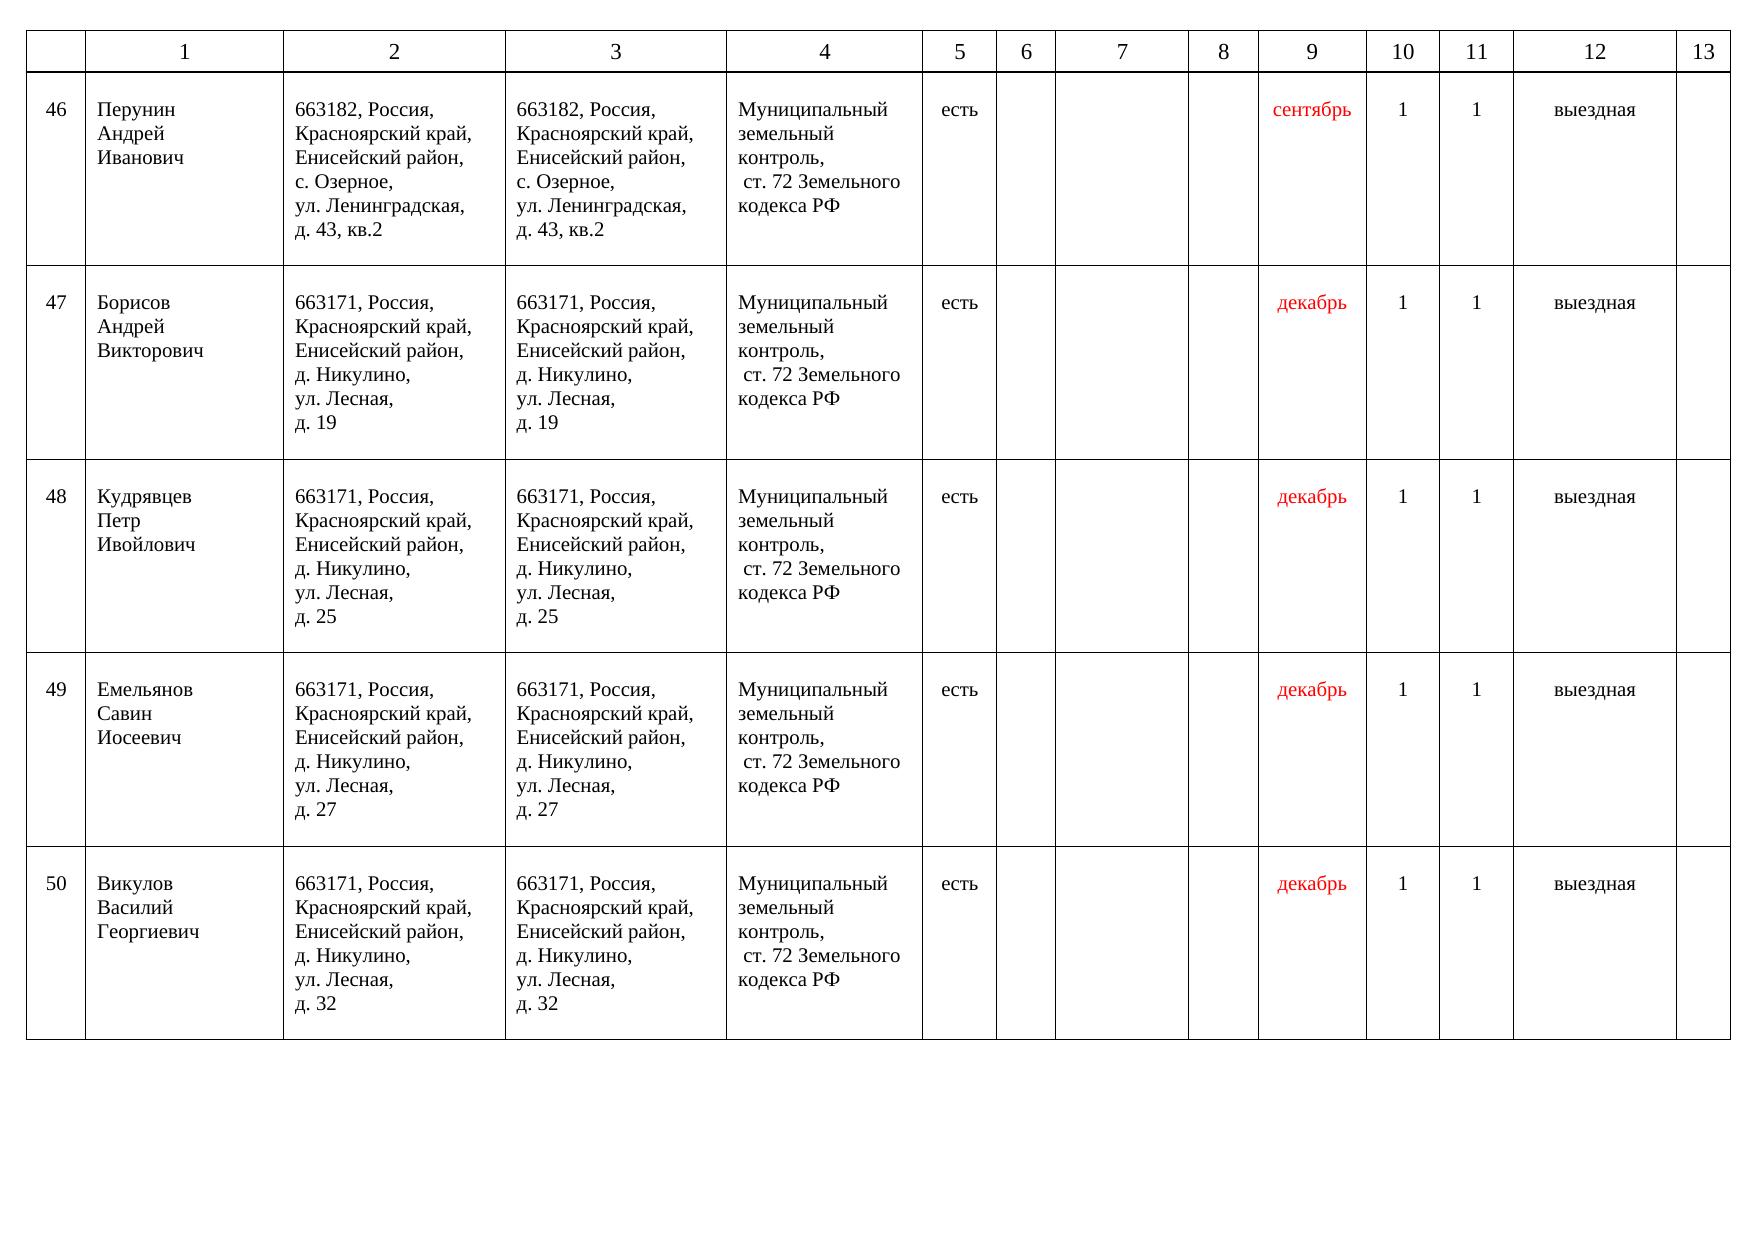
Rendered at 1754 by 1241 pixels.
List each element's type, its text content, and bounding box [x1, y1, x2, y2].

table_cell 1 [1440, 847, 1513, 1039]
table_cell [1056, 266, 1188, 458]
table_cell сентябрь [1259, 73, 1366, 265]
table_cell Муниципальный земельный контроль, ст. 72 Земельного кодекса РФ [727, 266, 922, 458]
table_cell 663171, Россия, Красноярский край, Енисейский район, д. Никулино, ул. Лесная, д. 25 [506, 460, 726, 652]
table_cell Муниципальный земельный контроль, ст. 72 Земельного кодекса РФ [727, 653, 922, 846]
table_cell 1 [1440, 653, 1513, 846]
table_cell есть [923, 847, 996, 1039]
table_cell декабрь [1259, 266, 1366, 458]
table_cell 1 [1367, 847, 1439, 1039]
table_cell выездная [1514, 266, 1676, 458]
table_cell 48 [27, 460, 85, 652]
table_cell [997, 847, 1055, 1039]
table_cell 1 [1367, 73, 1439, 265]
table_cell 663171, Россия, Красноярский край, Енисейский район, д. Никулино, ул. Лесная, д. 27 [284, 653, 505, 846]
table_cell выездная [1514, 460, 1676, 652]
table_cell [1677, 847, 1730, 1039]
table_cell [727, 73, 922, 265]
table_cell 1 [1367, 266, 1439, 458]
table_cell [1189, 847, 1258, 1039]
table_cell Перунин Андрей Иванович [86, 73, 283, 265]
table_cell выездная [1514, 73, 1676, 265]
table_cell декабрь [1259, 653, 1366, 846]
table_cell есть [923, 73, 996, 265]
table_header 2 [284, 31, 505, 71]
table_cell Викулов Василий Георгиевич [86, 847, 283, 1039]
table_cell [997, 460, 1055, 652]
table_cell Емельянов Савин Иосеевич [86, 653, 283, 846]
table_cell декабрь [1259, 847, 1366, 1039]
table_cell 49 [27, 653, 85, 846]
table_cell есть [923, 266, 996, 458]
table_cell [1189, 73, 1258, 265]
table_cell [1189, 653, 1258, 846]
table_cell [1677, 653, 1730, 846]
table_header 11 [1440, 31, 1513, 71]
table_cell [1056, 73, 1188, 265]
table_cell выездная [1514, 653, 1676, 846]
table_cell [1056, 653, 1188, 846]
table_header 10 [1367, 31, 1439, 71]
table_cell [997, 653, 1055, 846]
table_cell есть [923, 653, 996, 846]
table_cell 663171, Россия, Красноярский край, Енисейский район, д. Никулино, ул. Лесная, д. 32 [506, 847, 726, 1039]
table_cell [727, 847, 922, 1039]
table_header 13 [1677, 31, 1730, 71]
table_header 5 [923, 31, 996, 71]
table_cell 50 [27, 847, 85, 1039]
table_cell [1189, 266, 1258, 458]
table_header [27, 31, 85, 71]
table_cell [1056, 460, 1188, 652]
table_header 9 [1259, 31, 1366, 71]
table_cell Кудрявцев Петр Ивойлович [86, 460, 283, 652]
table_header 4 [727, 31, 922, 71]
table_cell 663171, Россия, Красноярский край, Енисейский район, д. Никулино, ул. Лесная, д. 19 [506, 266, 726, 458]
table_cell [1677, 266, 1730, 458]
table_cell 1 [1367, 653, 1439, 846]
table_cell [1677, 460, 1730, 652]
table_cell 46 [27, 73, 85, 265]
table_header 3 [506, 31, 726, 71]
table_cell 663182, Россия, Красноярский край, Енисейский район, с. Озерное, ул. Ленинградская, д. 43, кв.2 [284, 73, 505, 265]
table_cell 1 [1440, 266, 1513, 458]
table_cell Муниципальный земельный контроль, ст. 72 Земельного кодекса РФ [727, 460, 922, 652]
table_header 7 [1056, 31, 1188, 71]
table_cell декабрь [1259, 460, 1366, 652]
table_cell выездная [1514, 847, 1676, 1039]
table_cell 663171, Россия, Красноярский край, Енисейский район, д. Никулино, ул. Лесная, д. 32 [284, 847, 505, 1039]
table_cell [997, 266, 1055, 458]
table_cell 1 [1367, 460, 1439, 652]
table_header 12 [1514, 31, 1676, 71]
table_cell [1189, 460, 1258, 652]
table_cell 1 [1440, 460, 1513, 652]
table_cell Борисов Андрей Викторович [86, 266, 283, 458]
table_cell 663182, Россия, Красноярский край, Енисейский район, с. Озерное, ул. Ленинградская, д. 43, кв.2 [506, 73, 726, 265]
table_header 1 [86, 31, 283, 71]
table_cell есть [923, 460, 996, 652]
table_header 6 [997, 31, 1055, 71]
table_cell 663171, Россия, Красноярский край, Енисейский район, д. Никулино, ул. Лесная, д. 19 [284, 266, 505, 458]
table_cell 663171, Россия, Красноярский край, Енисейский район, д. Никулино, ул. Лесная, д. 27 [506, 653, 726, 846]
table_cell [1056, 847, 1188, 1039]
table_cell [997, 73, 1055, 265]
table_cell 663171, Россия, Красноярский край, Енисейский район, д. Никулино, ул. Лесная, д. 25 [284, 460, 505, 652]
table_cell 47 [27, 266, 85, 458]
table_cell 1 [1440, 73, 1513, 265]
table_header 8 [1189, 31, 1258, 71]
table_cell [1677, 73, 1730, 265]
